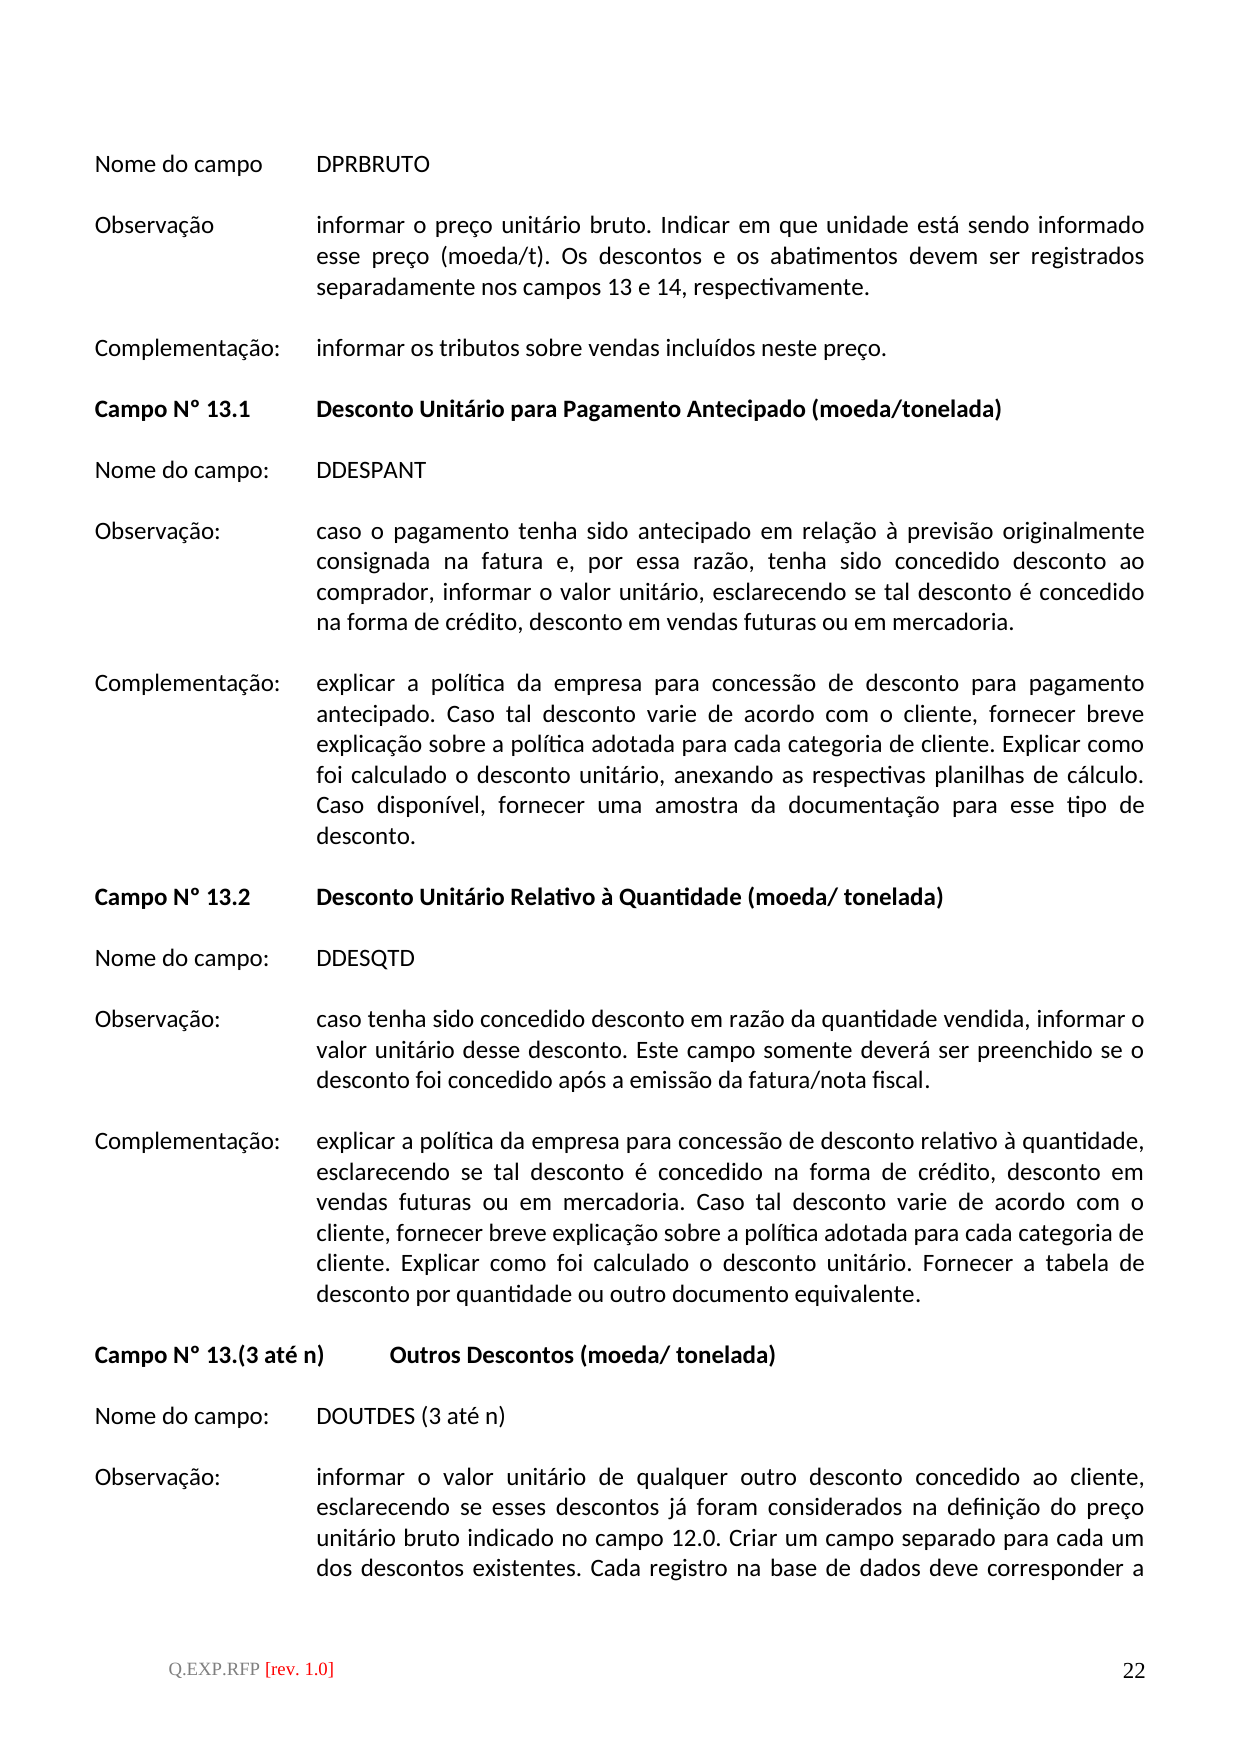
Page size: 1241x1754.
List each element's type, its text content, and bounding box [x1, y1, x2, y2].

text Nome do campo: DDESPANT [94, 454, 1146, 484]
text Complementação: informar os tributos sobre vendas incluídos neste preço. [94, 332, 1146, 362]
text Complementação: explicar a política da empresa para concessão de desconto para pagamento antecipado. Caso tal desconto varie de acordo com o cliente, fornecer breve explicação sobre a política adotada para cada categoria de cliente. Explicar como foi calculado o desconto unitário, anexando as respectivas planilhas de cálculo. Caso disponível, fornecer uma amostra da documentação para esse tipo de desconto. [94, 667, 1146, 851]
text Observação: caso tenha sido concedido desconto em razão da quantidade vendida, informar o valor unitário desse desconto. Este campo somente deverá ser preenchido se o desconto foi concedido após a emissão da fatura/nota fiscal. [94, 1003, 1146, 1095]
text Observação informar o preço unitário bruto. Indicar em que unidade está sendo informado esse preço (moeda/t). Os descontos e os abatimentos devem ser registrados separadamente nos campos 13 e 14, respectivamente. [94, 210, 1146, 301]
text Observação: caso o pagamento tenha sido antecipado em relação à previsão originalmente consignada na fatura e, por essa razão, tenha sido concedido desconto ao comprador, informar o valor unitário, esclarecendo se tal desconto é concedido na forma de crédito, desconto em vendas futuras ou em mercadoria. [94, 515, 1146, 637]
text Nome do campo DPRBRUTO [94, 149, 1146, 179]
text Nome do campo: DDESQTD [94, 942, 1146, 973]
text Complementação: explicar a política da empresa para concessão de desconto relativo à quantidade, esclarecendo se tal desconto é concedido na forma de crédito, desconto em vendas futuras ou em mercadoria. Caso tal desconto varie de acordo com o cliente, fornecer breve explicação sobre a política adotada para cada categoria de cliente. Explicar como foi calculado o desconto unitário. Fornecer a tabela de desconto por quantidade ou outro documento equivalente. [94, 1125, 1146, 1308]
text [94, 1461, 1146, 1583]
text Campo Nº 13.(3 até n) Outros Descontos (moeda/ tonelada) [94, 1339, 1146, 1369]
text Campo Nº 13.1 Desconto Unitário para Pagamento Antecipado (moeda/tonelada) [94, 393, 1146, 423]
text Campo Nº 13.2 Desconto Unitário Relativo à Quantidade (moeda/ tonelada) [94, 881, 1146, 912]
text Nome do campo: DOUTDES (3 até n) [94, 1400, 1146, 1431]
